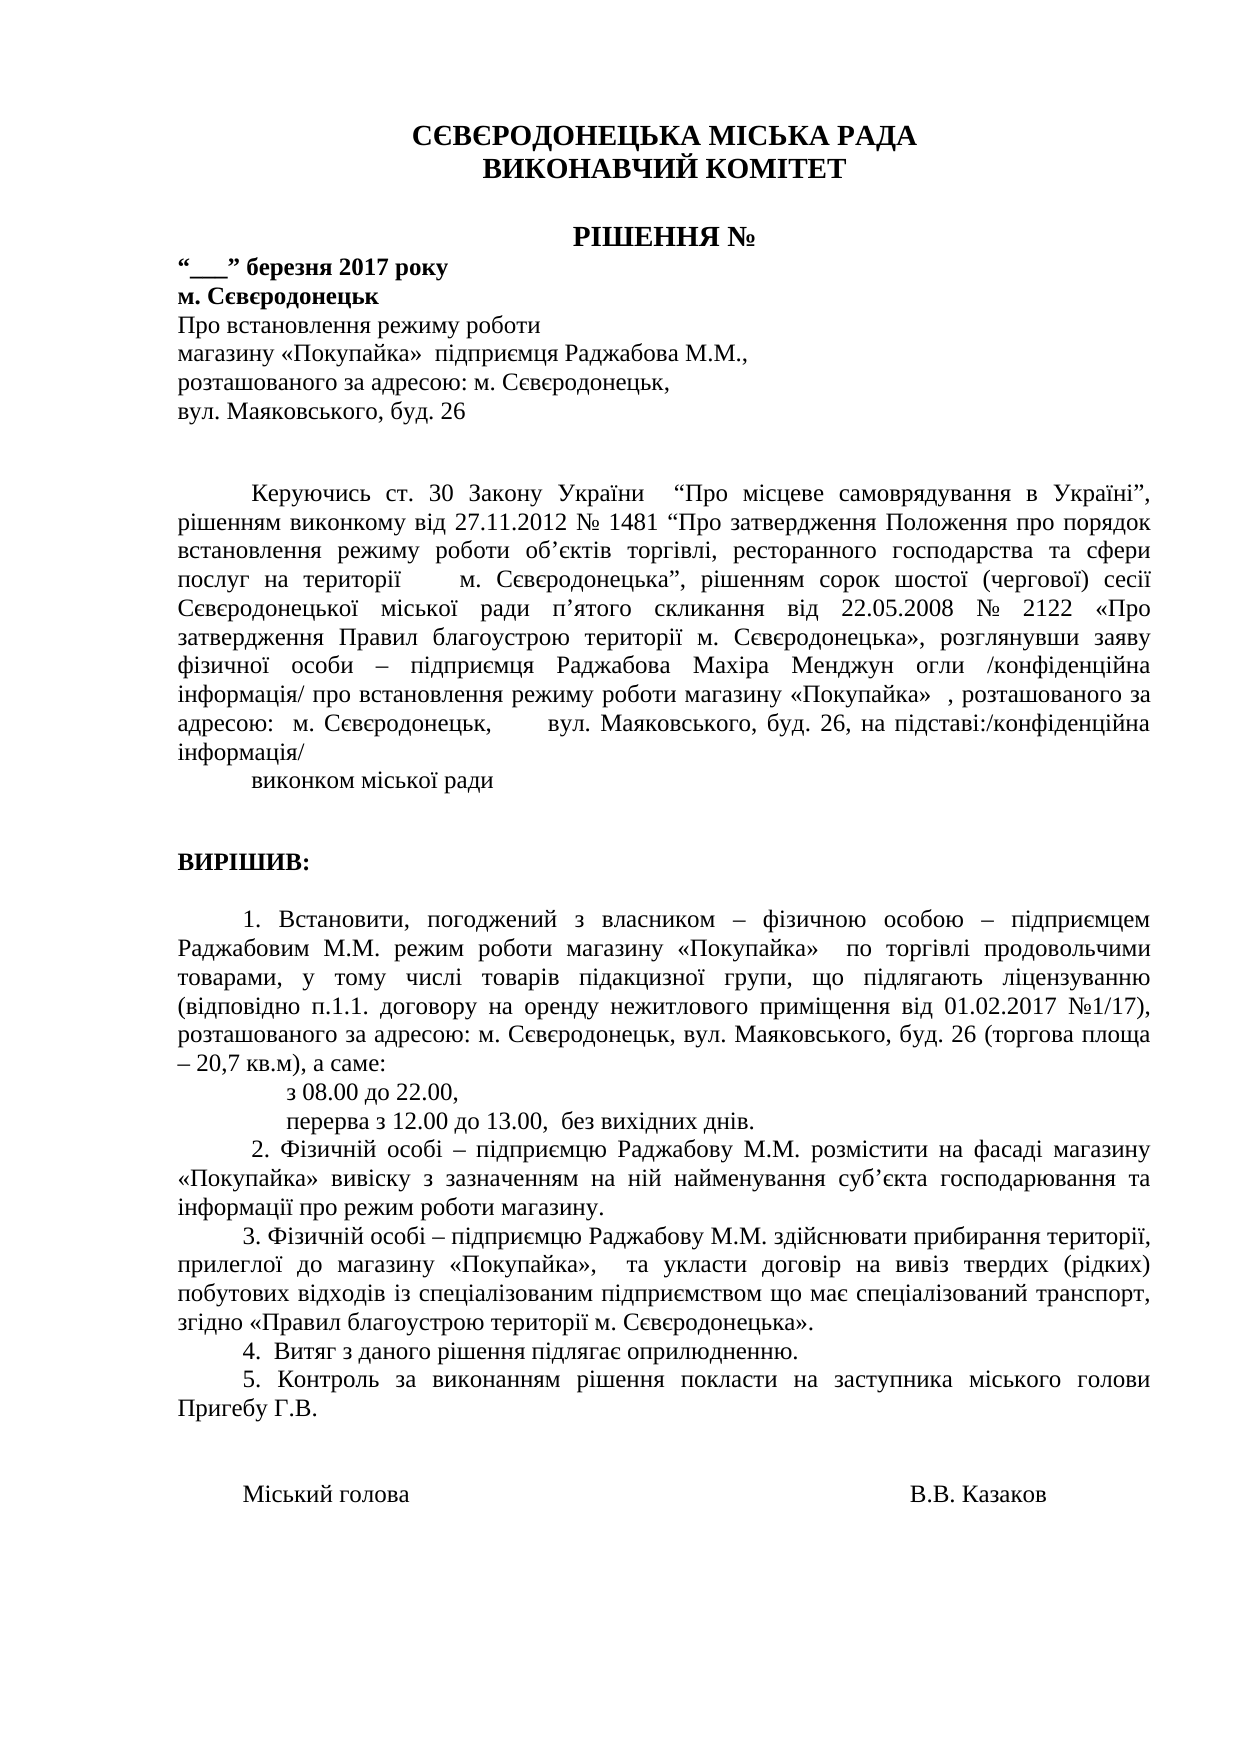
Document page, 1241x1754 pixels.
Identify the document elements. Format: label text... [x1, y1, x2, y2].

text розташованого за адресою: м. Сєвєродонецьк, [177, 367, 1152, 396]
text з 08.00 до 22.00, [177, 1077, 1152, 1106]
text 2. Фізичній особі – підприємцю Раджабову М.М. розмістити на фасаді магазину «Покупайка» вивіску з зазначенням на ній найменування суб’єкта господарювання та інформації про режим роботи магазину. [177, 1134, 1152, 1221]
text Керуючись ст. 30 Закону України “Про місцеве самоврядування в Україні”, рішенням виконкому від 27.11.2012 № 1481 “Про затвердження Положення про порядок встановлення режиму роботи об’єктів торгівлі, ресторанного господарства та сфери послуг на території м. Сєвєродонецька”, рішенням сорок шостої (чергової) сесії Сєвєродонецької міської ради п’ятого скликання від 22.05.2008 № 2122 «Про затвердження Правил благоустрою території м. Сєвєродонецька», розглянувши заяву фізичної особи – підприємця Раджабова Махіра Менджун огли /конфіденційна інформація/ про встановлення режиму роботи магазину «Покупайка» , розташованого за адресою: м. Сєвєродонецьк, вул. Маяковського, буд. 26, на підставі:/конфіденційна інформація/ [177, 478, 1152, 765]
text 4. Витяг з даного рішення підлягає оприлюдненню. [177, 1336, 1152, 1364]
text вул. Маяковського, буд. 26 [177, 396, 1152, 425]
text 1. Встановити, погоджений з власником – фізичною особою – підприємцем Раджабовим М.М. режим роботи магазину «Покупайка» по торгівлі продовольчими товарами, у тому числі товарів підакцизної групи, що підлягають ліцензуванню (відповідно п.1.1. договору на оренду нежитлового приміщення від 01.02.2017 №1/17), розташованого за адресою: м. Сєвєродонецьк, вул. Маяковського, буд. 26 (торгова площа – 20,7 кв.м), а саме: [177, 904, 1152, 1077]
text Міський голова В.В. Казаков [177, 1479, 1152, 1508]
text ВИКОНАВЧИЙ КОМІТЕТ [177, 152, 1152, 185]
text 5. Контроль за виконанням рішення покласти на заступника міського голови Пригебу Г.В. [177, 1364, 1152, 1422]
text РІШЕННЯ [177, 219, 1152, 252]
text магазину «Покупайка» підприємця Раджабова М.М., [177, 338, 1152, 367]
text виконком міської ради [177, 765, 1152, 794]
text перерва з 12.00 до 13.00, без вихідних днів. [177, 1106, 1152, 1134]
text ВИРІШИВ: [177, 847, 1152, 876]
text СЄВЄРОДОНЕЦЬКА МІСЬКА РАДА [177, 118, 1152, 152]
text “___” березня 2017 року [177, 252, 1152, 281]
text м. Сєвєродонецьк [177, 281, 1152, 310]
text 3. Фізичній особі – підприємцю Раджабову М.М. здійснювати прибирання території, прилеглої до магазину «Покупайка», та укласти договір на вивіз твердих (рідких) побутових відходів із спеціалізованим підприємством що має спеціалізований транспорт, згідно «Правил благоустрою території м. Сєвєродонецька». [177, 1221, 1152, 1336]
text Про встановлення режиму роботи [177, 310, 1152, 338]
